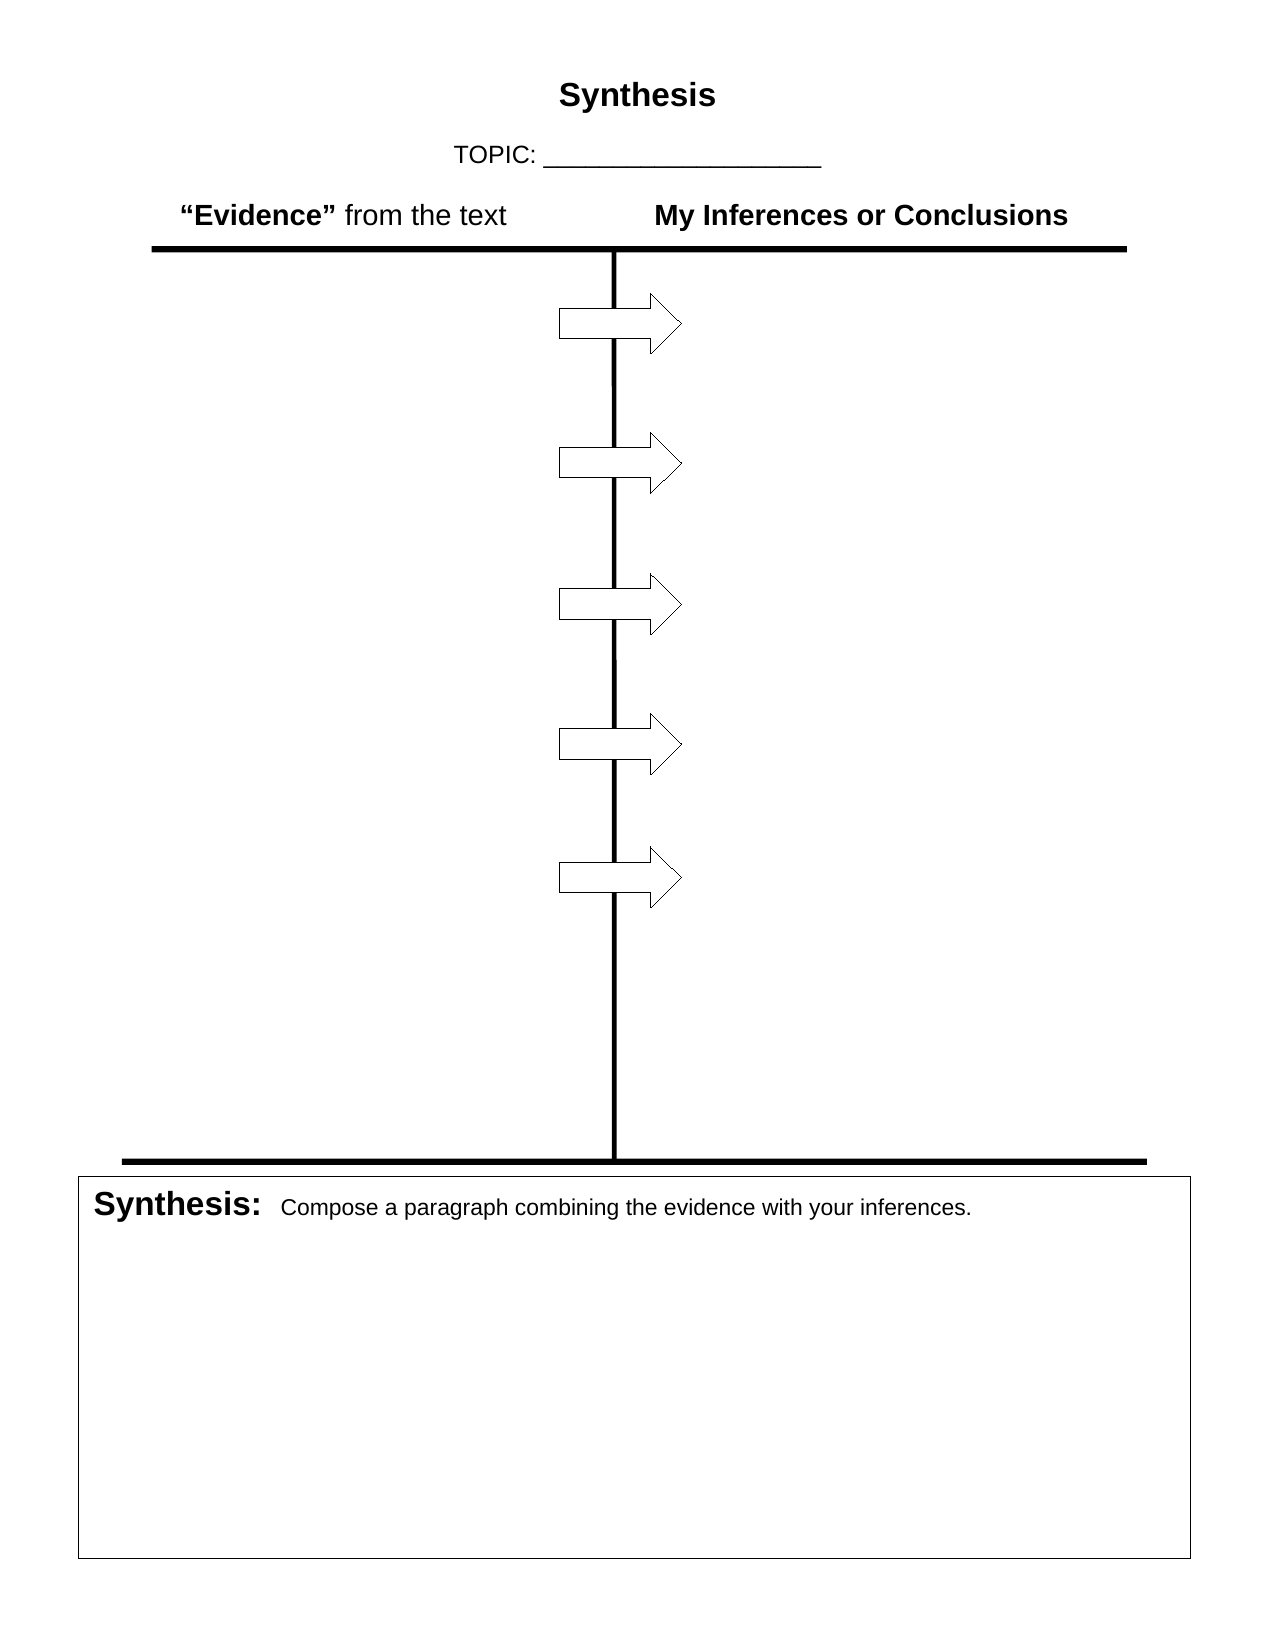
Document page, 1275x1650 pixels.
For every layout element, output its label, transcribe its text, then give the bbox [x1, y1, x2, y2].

text Synthesis [150, 75, 1125, 113]
text TOPIC: ____________________ [150, 140, 1125, 169]
